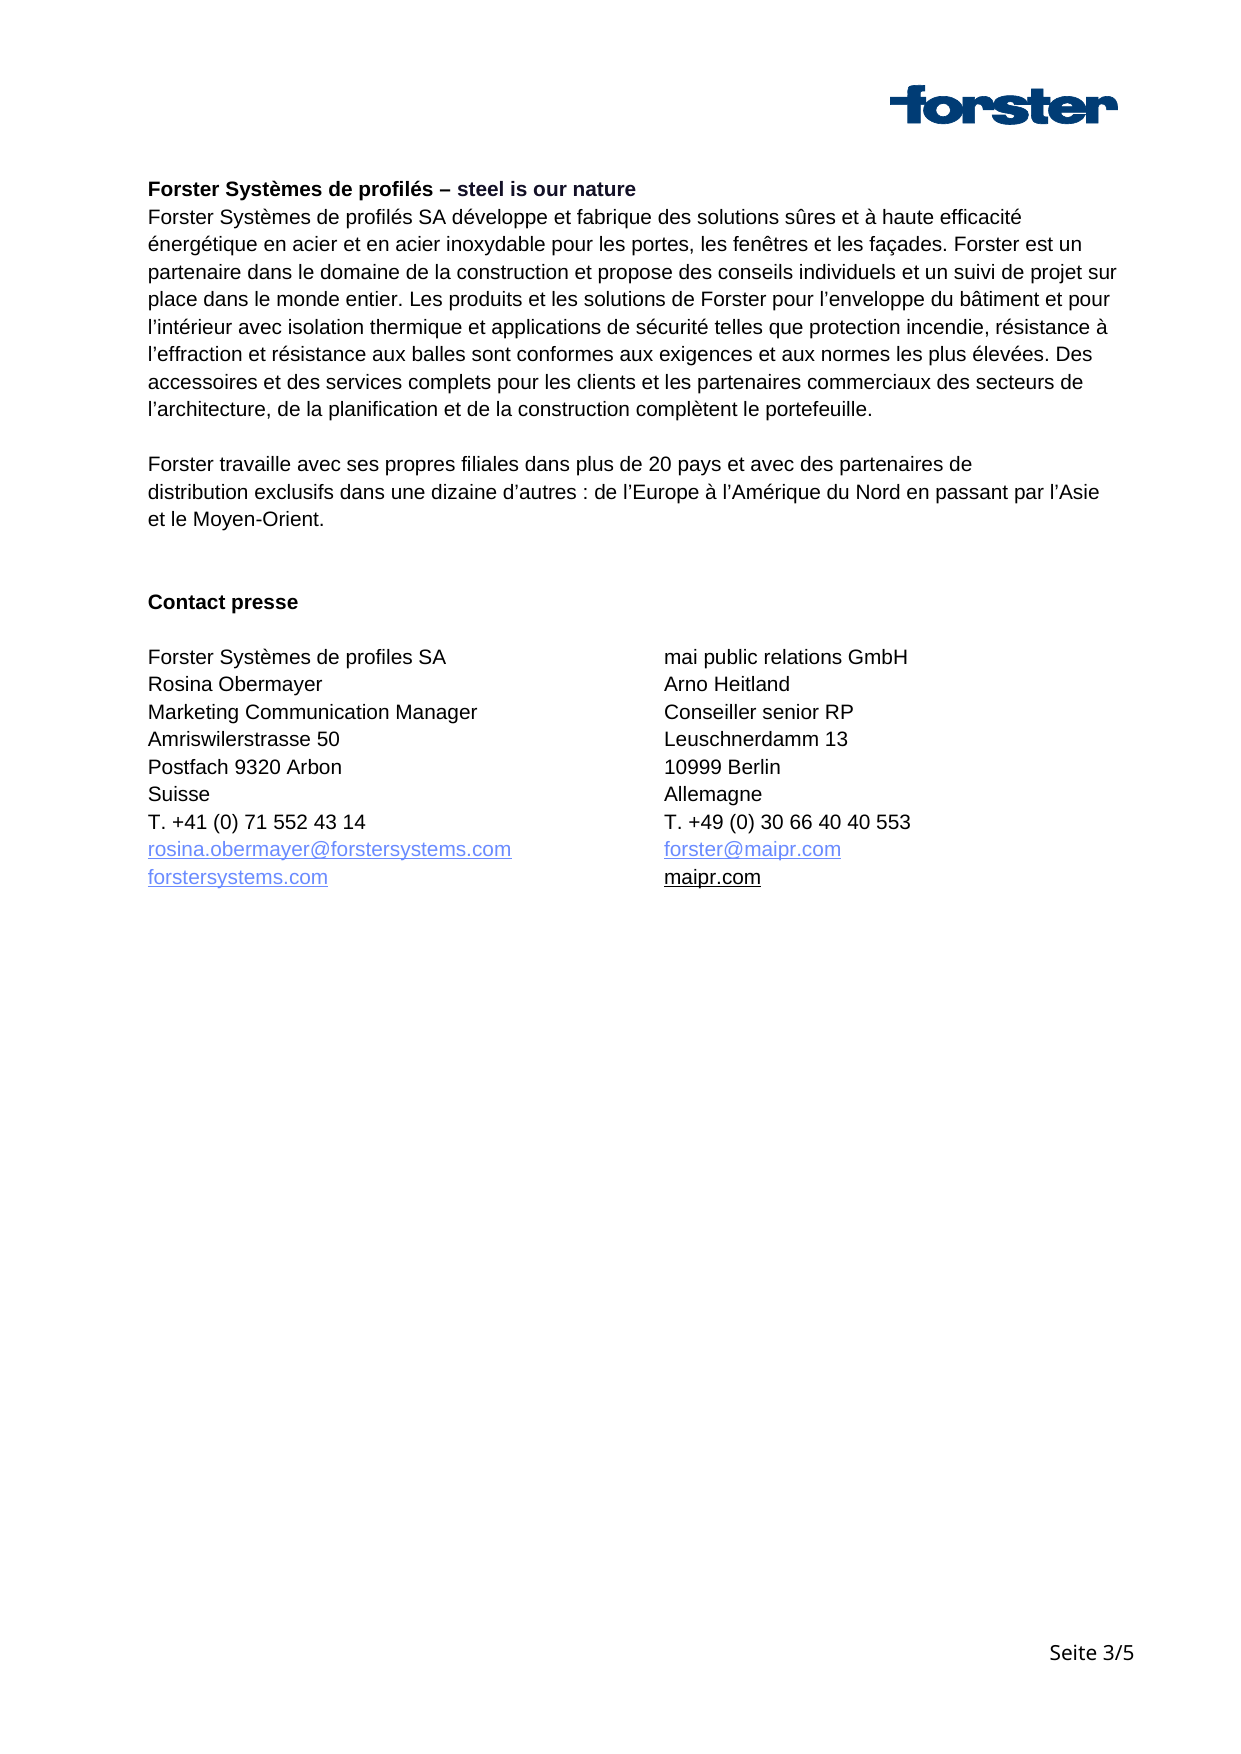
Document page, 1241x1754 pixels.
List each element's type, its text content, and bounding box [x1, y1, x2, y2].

text Contact presse [148, 590, 1122, 614]
text rosina.obermayer@forstersystems.com forster@maipr.com [148, 837, 1122, 861]
text Suisse Allemagne T. +41 (0) 71 552 43 14 T. +49 (0) 30 66 40 40 553 [148, 782, 1122, 834]
text forstersystems.com maipr.com [148, 865, 1122, 944]
text Forster Systèmes de profilés – steel is our nature [148, 177, 1122, 201]
text distribution exclusifs dans une dizaine d’autres : de l’Europe à l’Amérique du Nord en passant par l’Asie et le Moyen-Orient. [148, 480, 1122, 531]
text Forster Systèmes de profiles SA mai public relations GmbH [148, 645, 1122, 669]
text Forster Systèmes de profilés SA développe et fabrique des solutions sûres et à haute efficacité énergétique en acier et en acier inoxydable pour les portes, les fenêtres et les façades. Forster est un partenaire dans le domaine de la construction et propose des conseils individuels et un suivi de projet sur place dans le monde entier. Les produits et les solutions de Forster pour l’enveloppe du bâtiment et pour l’intérieur avec isolation thermique et applications de sécurité telles que protection incendie, résistance à l’effraction et résistance aux balles sont conformes aux exigences et aux normes les plus élevées. Des accessoires et des services complets pour les clients et les partenaires commerciaux des secteurs de l’architecture, de la planification et de la construction complètent le portefeuille. [148, 205, 1122, 421]
text Rosina Obermayer Arno Heitland Marketing Communication Manager Conseiller senior RP Amriswilerstrasse 50 Leuschnerdamm 13 Postfach 9320 Arbon 10999 Berlin [148, 672, 1122, 779]
text Forster travaille avec ses propres filiales dans plus de 20 pays et avec des partenaires de [148, 452, 1122, 476]
